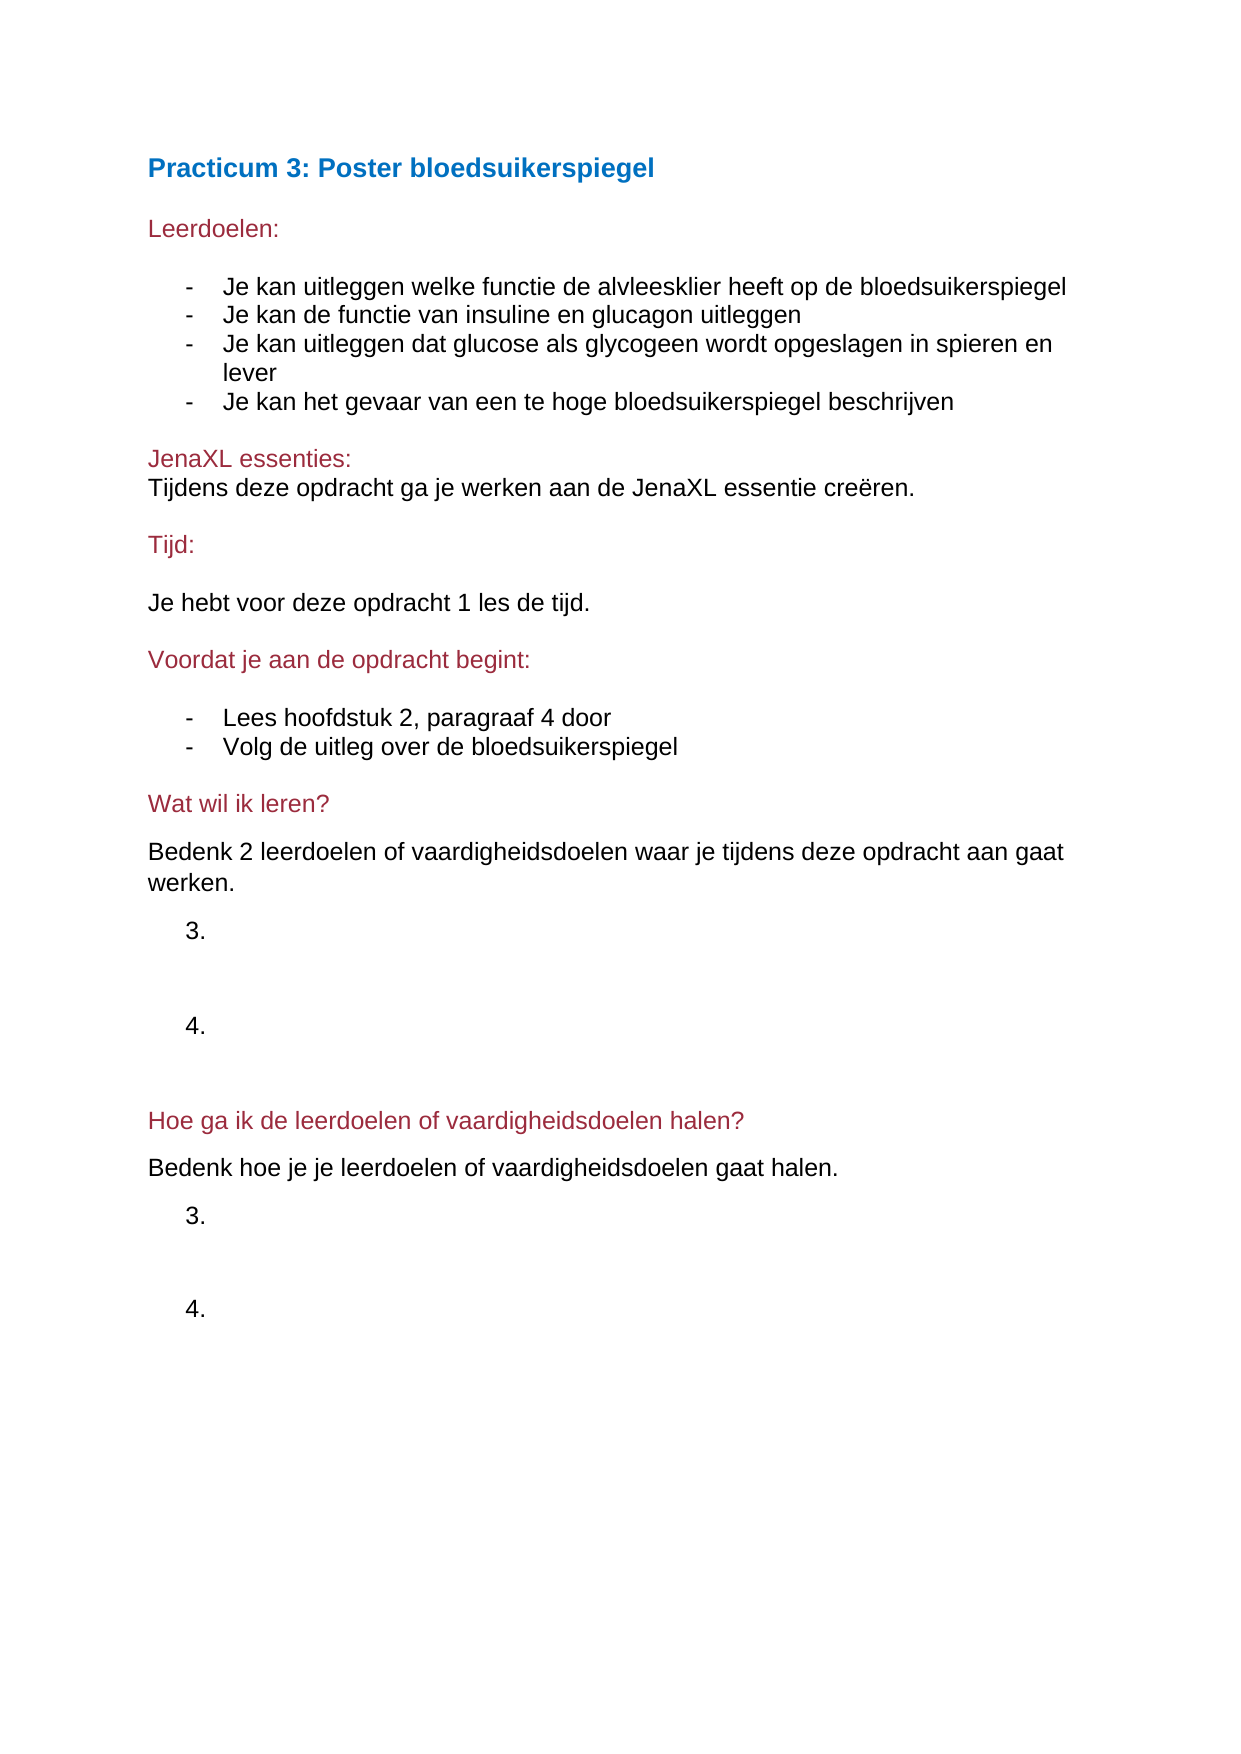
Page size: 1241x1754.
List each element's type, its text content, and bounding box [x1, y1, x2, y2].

text Bedenk hoe je je leerdoelen of vaardigheidsdoelen gaat halen. [148, 1153, 1093, 1182]
text Bedenk 2 leerdoelen of vaardigheidsdoelen waar je tijdens deze opdracht aan gaat werken. [148, 837, 1093, 897]
list Je kan uitleggen welke functie de alvleesklier heeft op de bloedsuikerspiegel [185, 272, 1093, 301]
text Je hebt voor deze opdracht 1 les de tijd. [148, 588, 1093, 617]
text JenaXL essenties: [148, 444, 1093, 473]
text Voordat je aan de opdracht begint: [148, 617, 1093, 674]
text Leerdoelen: [148, 214, 1093, 243]
list Je kan uitleggen dat glucose als glycogeen wordt opgeslagen in spieren en lever [185, 329, 1093, 387]
list Volg de uitleg over de bloedsuikerspiegel [185, 732, 1093, 761]
list Je kan de functie van insuline en glucagon uitleggen [185, 301, 1093, 329]
subtitle Practicum 3: Poster bloedsuikerspiegel [148, 152, 1093, 183]
text Tijdens deze opdracht ga je werken aan de JenaXL essentie creëren. [148, 473, 1093, 502]
text Tijd: [148, 531, 1093, 559]
text Wat wil ik leren? [148, 789, 1093, 818]
text Hoe ga ik de leerdoelen of vaardigheidsdoelen halen? [148, 1106, 1093, 1134]
list Lees hoofdstuk 2, paragraaf 4 door [185, 703, 1093, 732]
list Je kan het gevaar van een te hoge bloedsuikerspiegel beschrijven [185, 387, 1093, 416]
